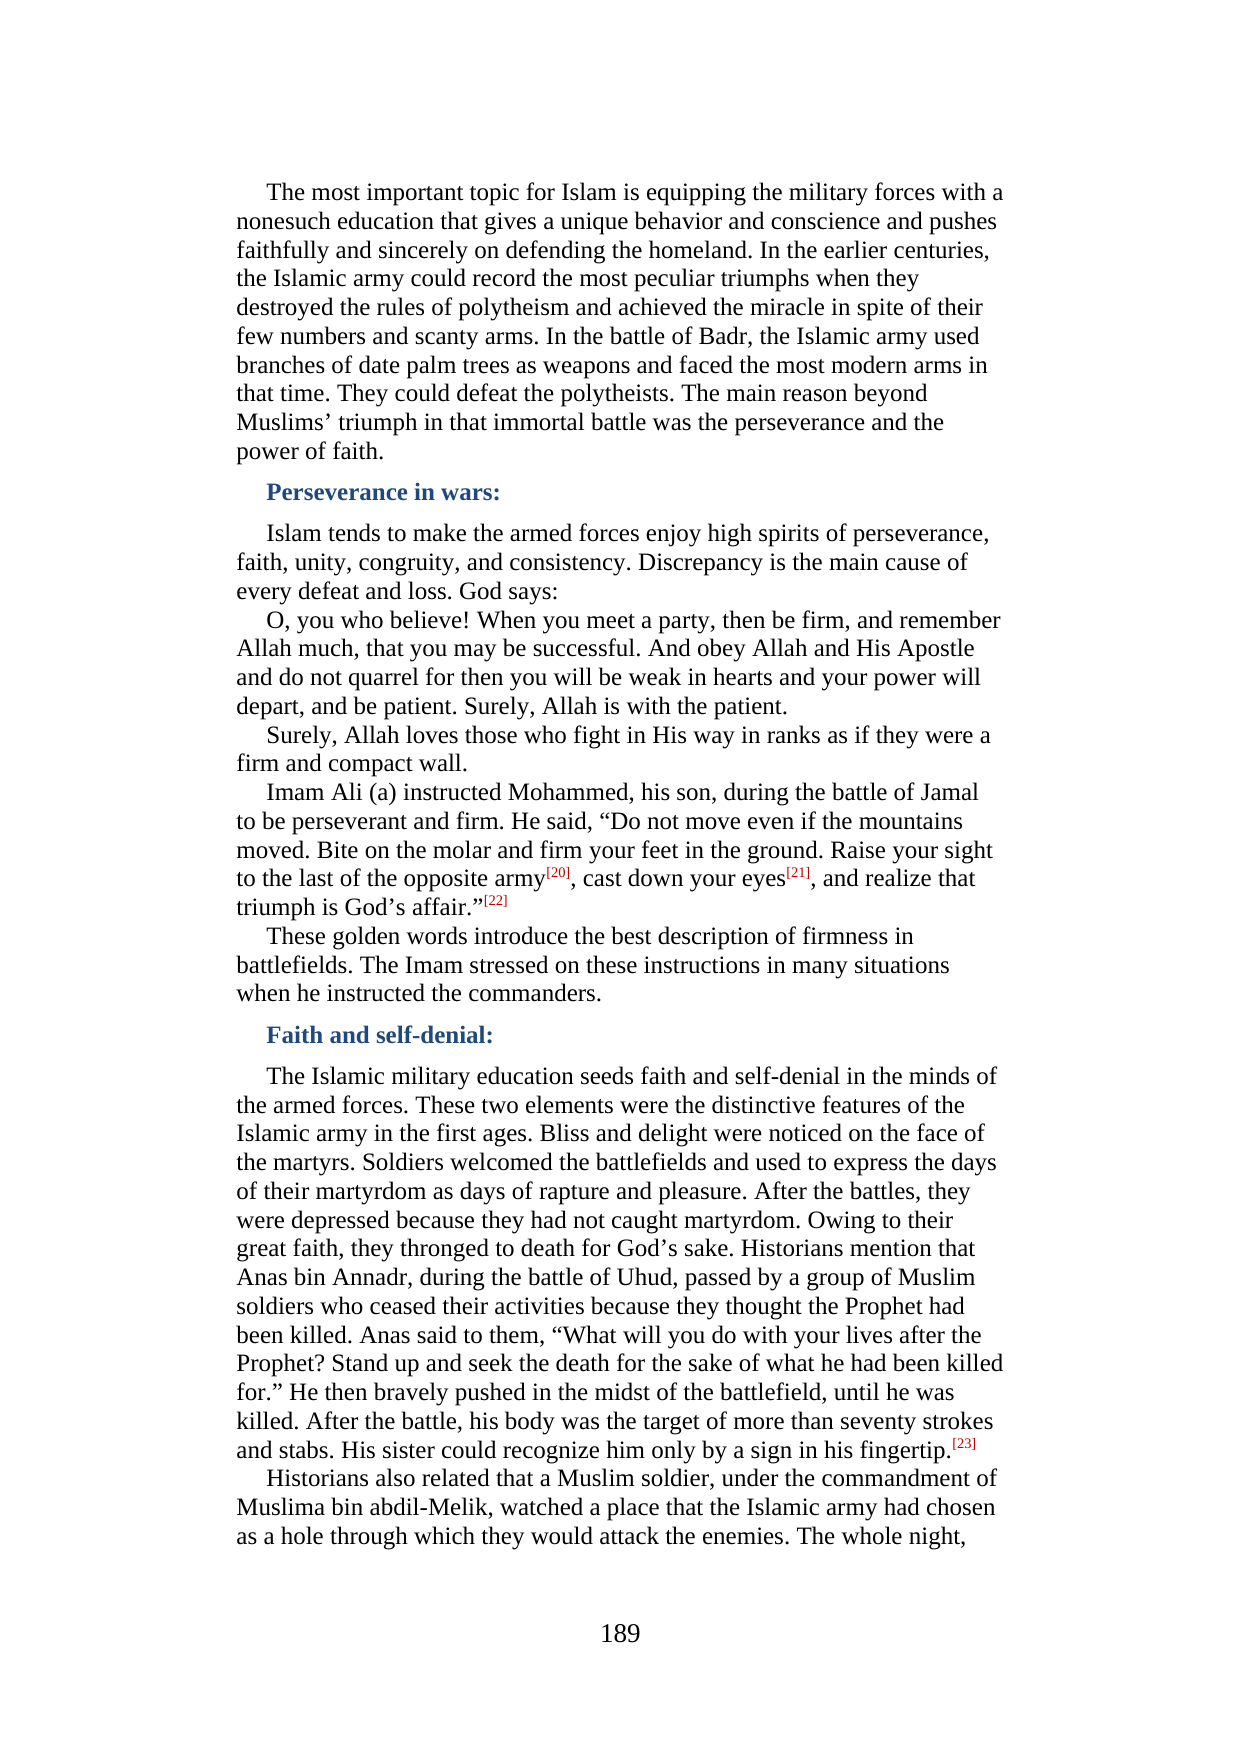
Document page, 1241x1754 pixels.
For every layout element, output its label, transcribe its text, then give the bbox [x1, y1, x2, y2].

text The Islamic military education seeds faith and self-denial in the minds of the armed forces. These two elements were the distinctive features of the Islamic army in the first ages. Bliss and delight were noticed on the face of the martyrs. Soldiers welcomed the battlefields and used to express the days of their martyrdom as days of rapture and pleasure. After the battles, they were depressed because they had not caught martyrdom. Owing to their great faith, they thronged to death for God’s sake. Historians mention that Anas bin Annadr, during the battle of Uhud, passed by a group of Muslim soldiers who ceased their activities because they thought the Prophet had been killed. Anas said to them, “What will you do with your lives after the Prophet? Stand up and seek the death for the sake of what he had been killed for.” He then bravely pushed in the midst of the battlefield, until he was killed. After the battle, his body was the target of more than seventy strokes and stabs. His sister could recognize him only by a sign in his fingertip.[23] [236, 1061, 1004, 1463]
text O, you who believe! When you meet a party, then be firm, and remember Allah much, that you may be successful. And obey Allah and His Apostle and do not quarrel for then you will be weak in hearts and your power will depart, and be patient. Surely, Allah is with the patient. [236, 605, 1004, 720]
subtitle Faith and self-denial: [236, 1020, 1004, 1048]
text Imam Ali (a) instructed Mohammed, his son, during the battle of Jamal to be perseverant and firm. He said, “Do not move even if the mountains moved. Bite on the molar and firm your feet in the ground. Raise your sight to the last of the opposite army[20], cast down your eyes[21], and realize that triumph is God’s affair.”[22] [236, 777, 1004, 921]
subtitle Perseverance in wars: [236, 477, 1004, 506]
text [236, 1463, 1004, 1550]
text Islam tends to make the armed forces enjoy high spirits of perseverance, faith, unity, congruity, and consistency. Discrepancy is the main cause of every defeat and loss. God says: [236, 518, 1004, 605]
text These golden words introduce the best description of firmness in battlefields. The Imam stressed on these instructions in many situations when he instructed the commanders. [236, 921, 1004, 1007]
text Surely, Allah loves those who fight in His way in ranks as if they were a firm and compact wall. [236, 720, 1004, 777]
text The most important topic for Islam is equipping the military forces with a nonesuch education that gives a unique behavior and conscience and pushes faithfully and sincerely on defending the homeland. In the earlier centuries, the Islamic army could record the most peculiar triumphs when they destroyed the rules of polytheism and achieved the miracle in spite of their few numbers and scanty arms. In the battle of Badr, the Islamic army used branches of date palm trees as weapons and faced the most modern arms in that time. They could defeat the polytheists. The main reason beyond Muslims’ triumph in that immortal battle was the perseverance and the power of faith. [236, 177, 1004, 465]
